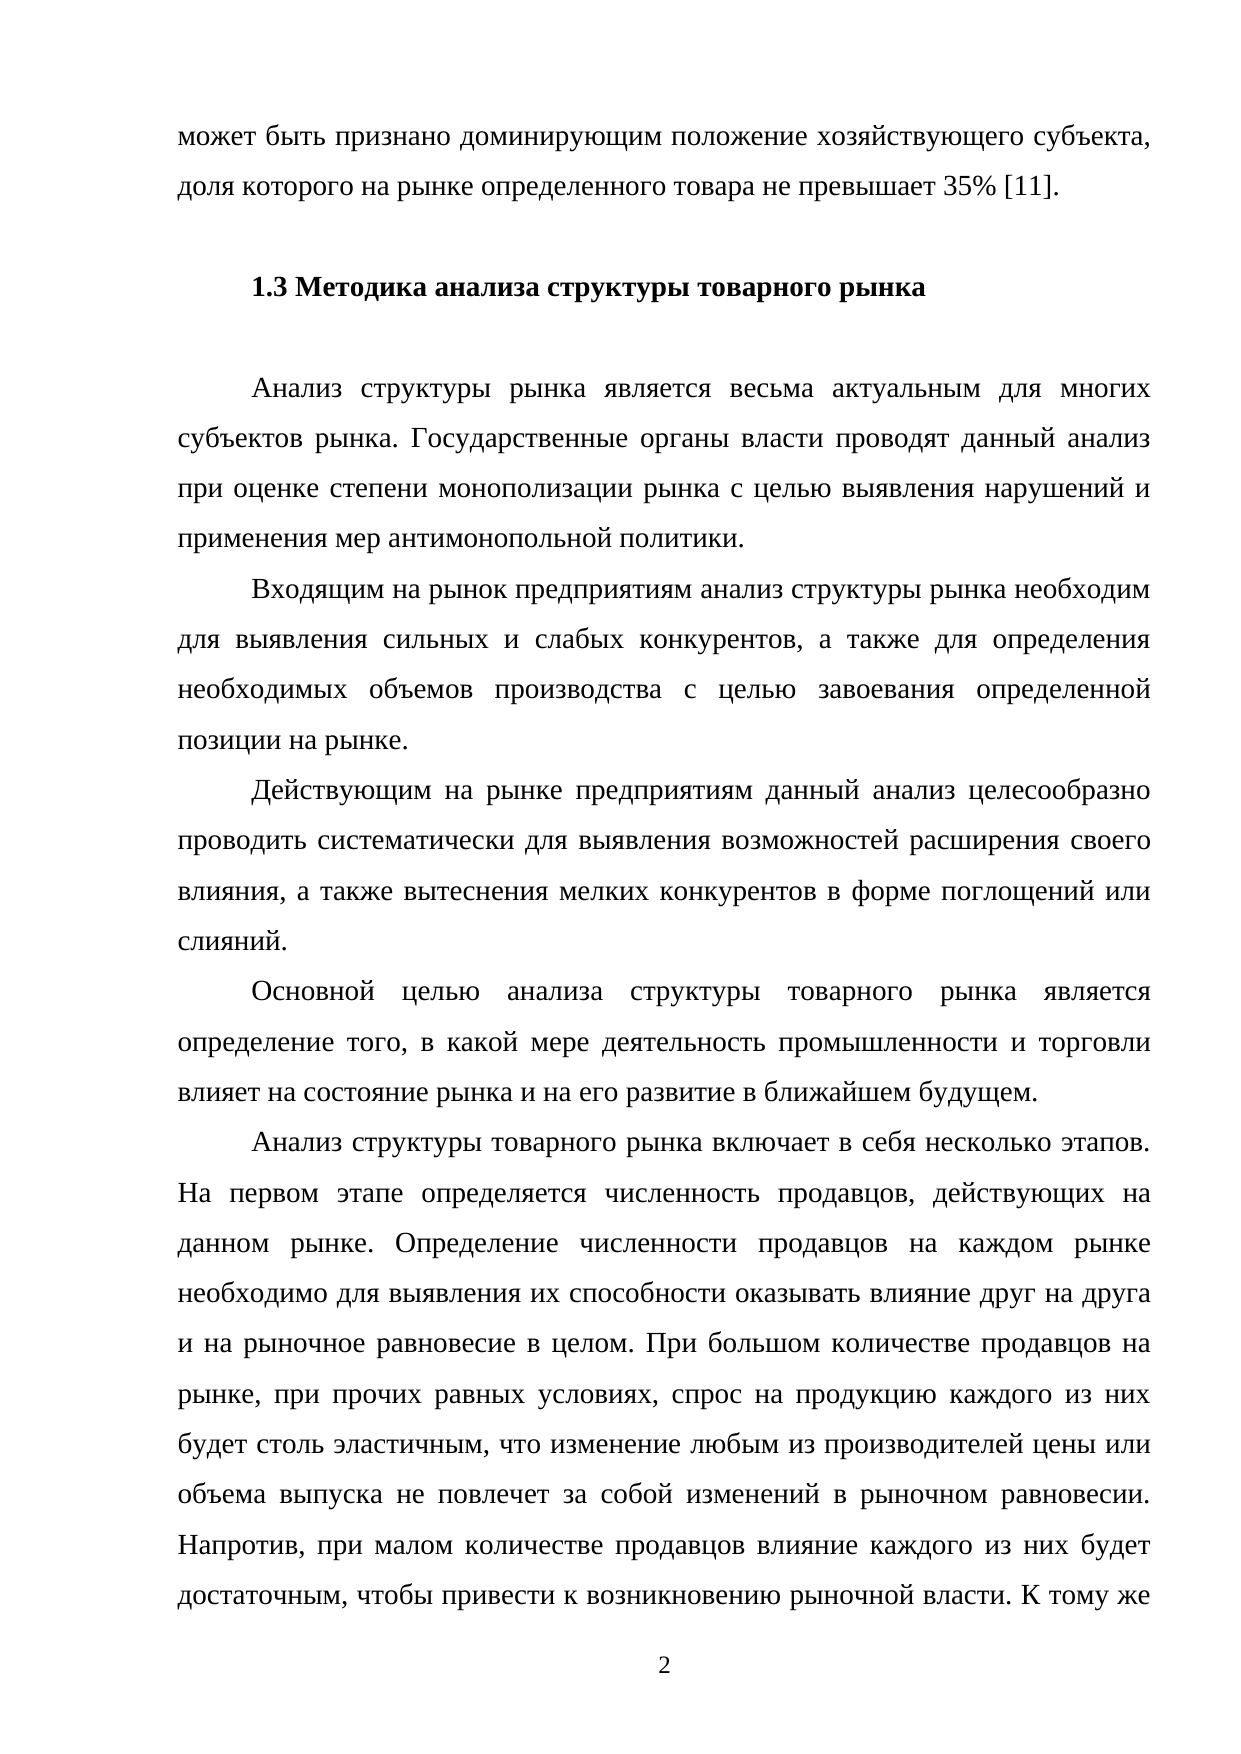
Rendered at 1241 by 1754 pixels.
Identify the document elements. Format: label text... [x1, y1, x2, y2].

text Входящим на рынок предприятиям анализ структуры рынка необходим для выявления сильных и слабых конкурентов, а также для определения необходимых объемов производства с целью завоевания определенной позиции на рынке. [177, 571, 1152, 755]
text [177, 118, 1152, 202]
text 1.3 Методика анализа структуры товарного рынка [177, 269, 1152, 303]
text Действующим на рынке предприятиям данный анализ целесообразно проводить систематически для выявления возможностей расширения своего влияния, а также вытеснения мелких конкурентов в форме поглощений или слияний. [177, 772, 1152, 957]
text Анализ структуры рынка является весьма актуальным для многих субъектов рынка. Государственные органы власти проводят данный анализ при оценке степени монополизации рынка с целью выявления нарушений и применения мер антимонопольной политики. [177, 370, 1152, 554]
text Основной целью анализа структуры товарного рынка является определение того, в какой мере деятельность промышленности и торговли влияет на состояние рынка и на его развитие в ближайшем будущем. [177, 973, 1152, 1108]
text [177, 1124, 1152, 1611]
